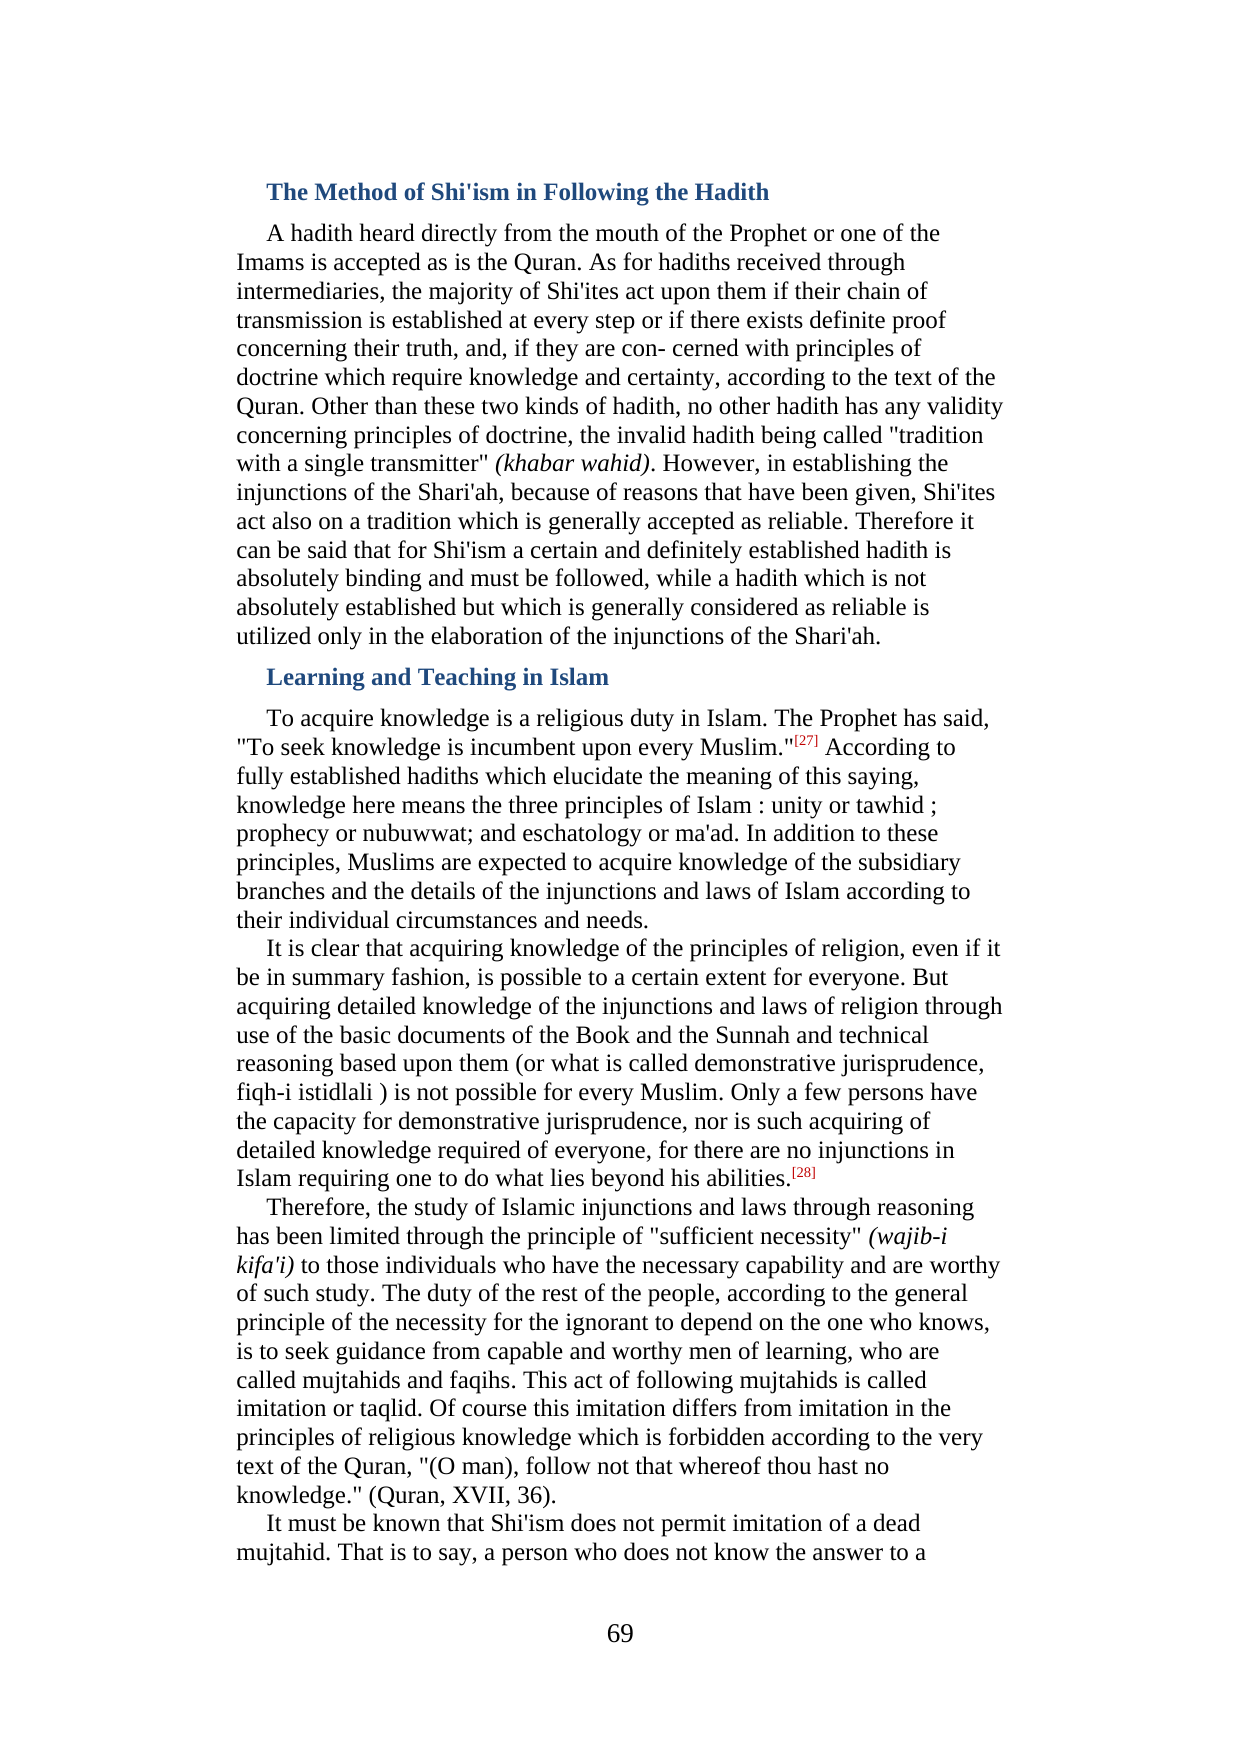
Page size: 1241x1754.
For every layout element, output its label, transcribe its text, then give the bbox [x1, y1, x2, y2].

subtitle The Method of Shi'ism in Following the Hadith [236, 177, 1004, 206]
text To acquire knowledge is a religious duty in Islam. The Prophet has said, "To seek knowledge is incumbent upon every Muslim."[27] According to fully established hadiths which elucidate the meaning of this saying, knowledge here means the three principles of Islam : unity or tawhid ; prophecy or nubuwwat; and eschatology or ma'ad. In addition to these principles, Muslims are expected to acquire knowledge of the subsidiary branches and the details of the injunctions and laws of Islam according to their individual circumstances and needs. [236, 703, 1004, 933]
text Therefore, the study of Islamic injunctions and laws through reasoning has been limited through the principle of "sufficient necessity" (wajib-i kifa'i) to those individuals who have the necessary capability and are worthy of such study. The duty of the rest of the people, according to the general principle of the necessity for the ignorant to depend on the one who knows, is to seek guidance from capable and worthy men of learning, who are called mujtahids and faqihs. This act of following mujtahids is called imitation or taqlid. Of course this imitation differs from imitation in the principles of religious knowledge which is forbidden according to the very text of the Quran, "(O man), follow not that whereof thou hast no knowledge." (Quran, XVII, 36). [236, 1192, 1004, 1508]
text A hadith heard directly from the mouth of the Prophet or one of the Imams is accepted as is the Quran. As for hadiths received through intermediaries, the majority of Shi'ites act upon them if their chain of transmission is established at every step or if there exists definite proof concerning their truth, and, if they are con- cerned with principles of doctrine which require knowledge and certainty, according to the text of the Quran. Other than these two kinds of hadith, no other hadith has any validity concerning principles of doctrine, the invalid hadith being called "tradition with a single transmitter" (khabar wahid). However, in establishing the injunctions of the Shari'ah, because of reasons that have been given, Shi'ites act also on a tradition which is generally accepted as reliable. Therefore it can be said that for Shi'ism a certain and definitely established hadith is absolutely binding and must be followed, while a hadith which is not absolutely established but which is generally considered as reliable is utilized only in the elaboration of the injunctions of the Shari'ah. [236, 218, 1004, 650]
text It is clear that acquiring knowledge of the principles of religion, even if it be in summary fashion, is possible to a certain extent for everyone. But acquiring detailed knowledge of the injunctions and laws of religion through use of the basic documents of the Book and the Sunnah and technical reasoning based upon them (or what is called demonstrative jurisprudence, fiqh-i istidlali ) is not possible for every Muslim. Only a few persons have the capacity for demonstrative jurisprudence, nor is such acquiring of detailed knowledge required of everyone, for there are no injunctions in Islam requiring one to do what lies beyond his abilities.[28] [236, 933, 1004, 1192]
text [236, 1508, 1004, 1566]
subtitle Learning and Teaching in Islam [236, 662, 1004, 691]
